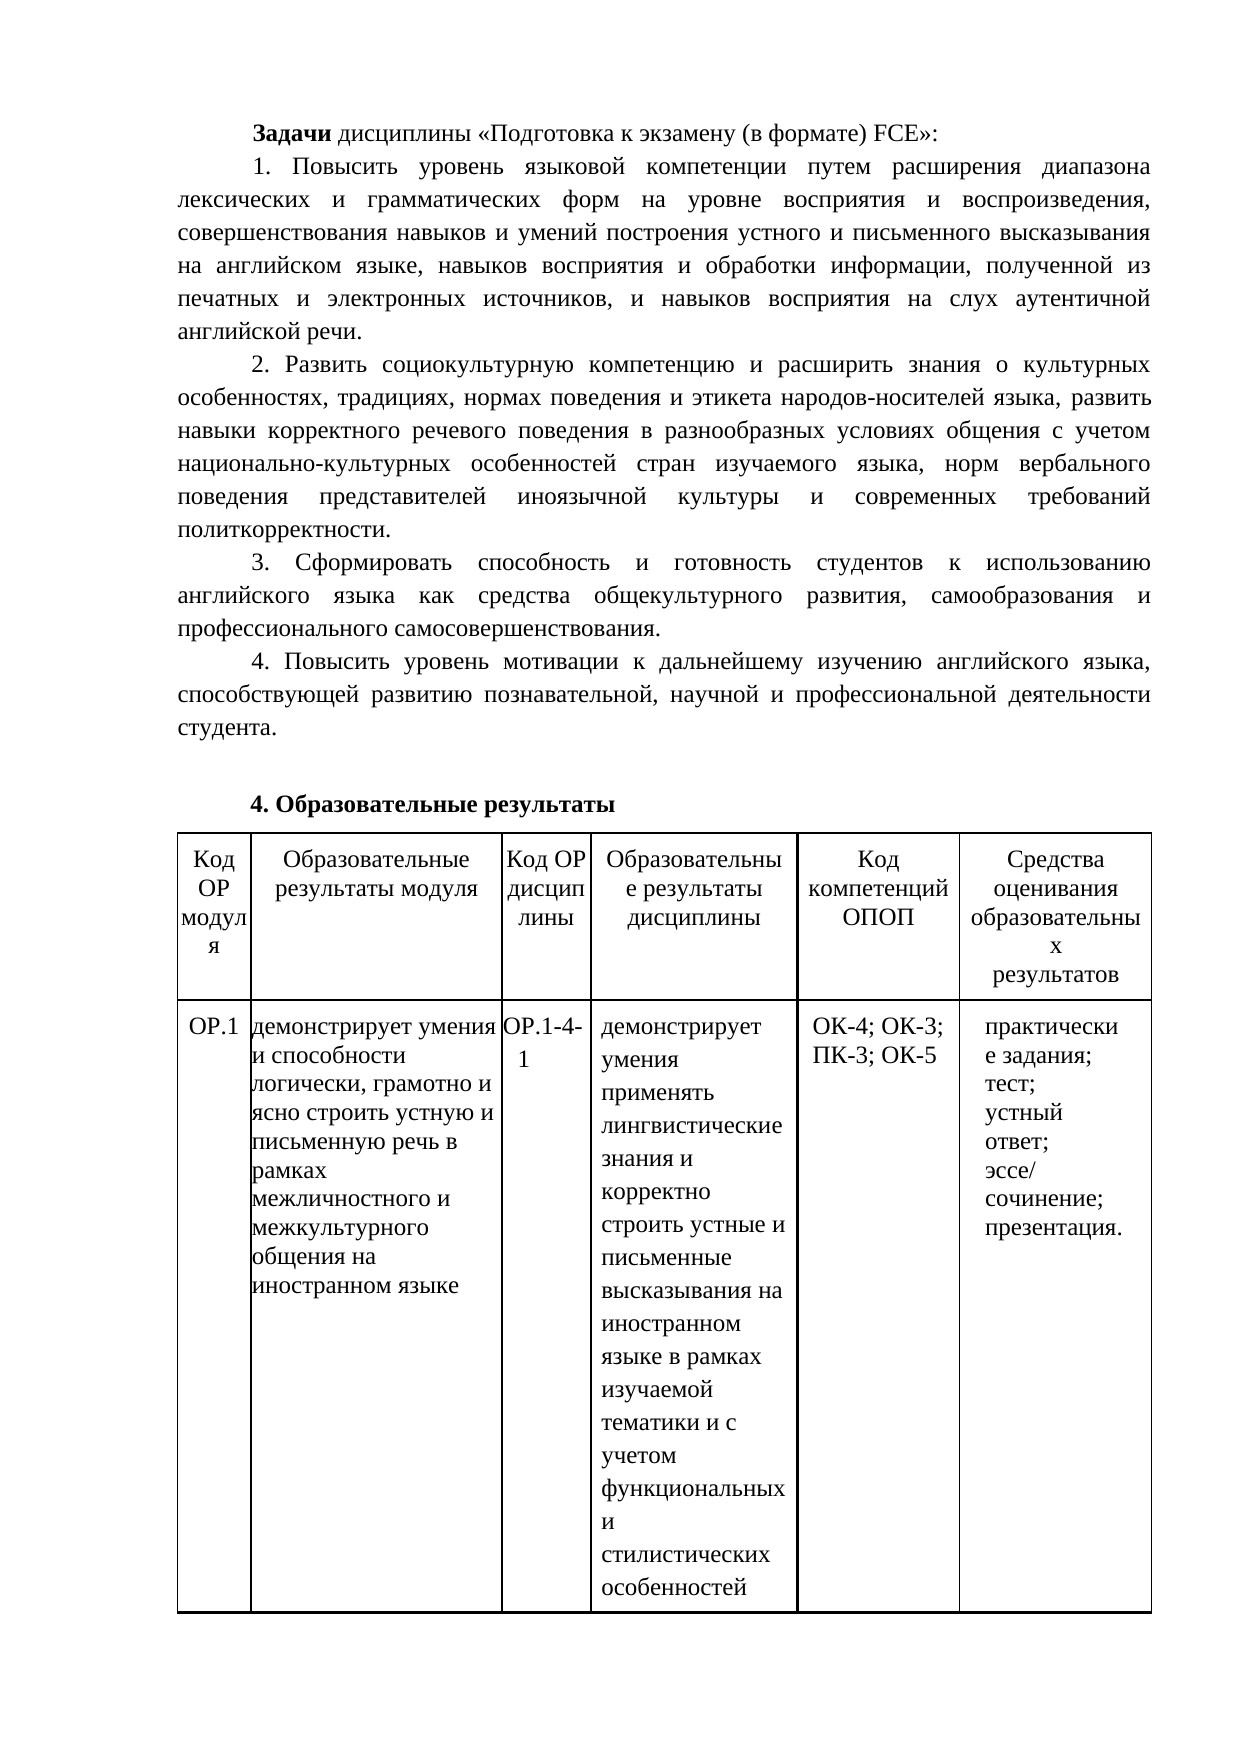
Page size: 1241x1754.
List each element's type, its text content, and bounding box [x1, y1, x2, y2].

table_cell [252, 1001, 501, 1611]
table_header Образовательные результаты дисциплины [592, 834, 796, 998]
text 4. Образовательные результаты [177, 789, 1152, 817]
text 1. Повысить уровень языковой компетенции путем расширения диапазона лексических и грамматических форм на уровне восприятия и воспроизведения, совершенствования навыков и умений построения устного и письменного высказывания на английском языке, навыков восприятия и обработки информации, полученной из печатных и электронных источников, и навыков восприятия на слух аутентичной английской речи. [177, 151, 1152, 345]
text Задачи дисциплины «Подготовка к экзамену (в формате) FCE»: [177, 118, 490, 147]
text 3. Сформировать способность и готовность студентов к использованию английского языка как средства общекультурного развития, самообразования и профессионального самосовершенствования. [177, 547, 1152, 642]
table_cell ОР.1-4-1 [503, 1001, 590, 1611]
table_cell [799, 1001, 959, 1611]
table_header Код ОР модуля [178, 834, 250, 998]
text 4. Повысить уровень мотивации к дальнейшему изучению английского языка, способствующей развитию познавательной, научной и профессиональной деятельности студента. [177, 646, 1152, 741]
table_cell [960, 1001, 1151, 1611]
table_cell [592, 1001, 796, 1611]
table_header Код компетенций ОПОП [799, 834, 959, 998]
table_header Образовательные результаты модуля [252, 834, 501, 998]
table_header Код ОР дисциплины [503, 834, 590, 998]
table_cell ОР.1 [178, 1001, 250, 1611]
table_header Средства оценивания образовательных результатов [960, 834, 1151, 998]
text Задачи дисциплины «Подготовка к экзамену (в формате) FCE»: [919, 118, 1152, 147]
text 2. Развить социокультурную компетенцию и расширить знания о культурных особенностях, традициях, нормах поведения и этикета народов-носителей языка, развить навыки корректного речевого поведения в разнообразных условиях общения с учетом национально-культурных особенностей стран изучаемого языка, норм вербального поведения представителей иноязычной культуры и современных требований политкорректности. [177, 349, 1152, 543]
